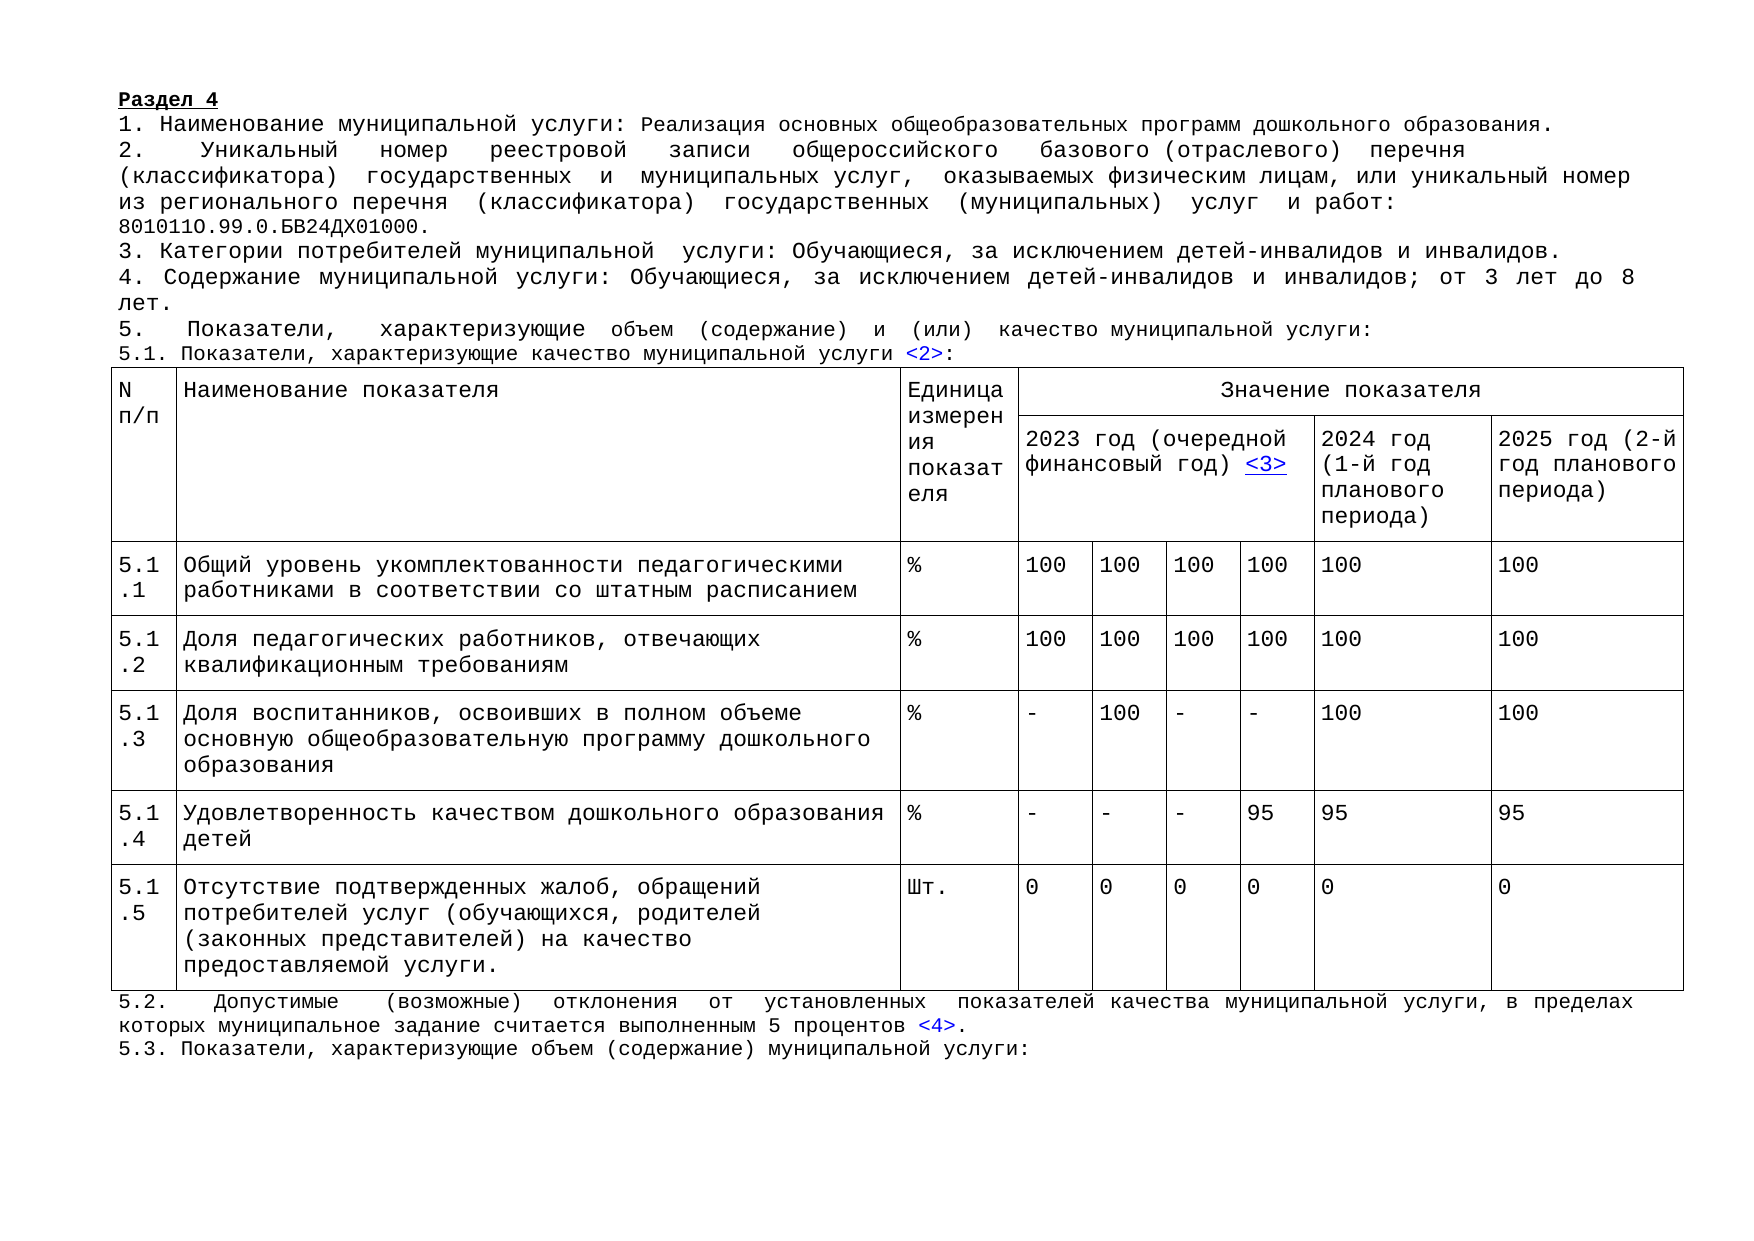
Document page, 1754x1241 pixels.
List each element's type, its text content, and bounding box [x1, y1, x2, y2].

table_cell 95 [1492, 791, 1683, 864]
table_cell 5.1.4 [112, 791, 176, 864]
table_cell 100 [1241, 542, 1314, 615]
table_cell 100 [1093, 691, 1166, 790]
text 4. Содержание муниципальной услуги: Обучающиеся, за исключением детей-инвалидов и инвалидов; от 3 лет до 8 лет. [118, 266, 1636, 317]
table_cell 100 [1167, 616, 1240, 689]
table_cell 2024 год (1-й год планового периода) [1315, 416, 1491, 541]
table_cell % [901, 542, 1018, 615]
table_cell Отсутствие подтвержденных жалоб, обращений потребителей услуг (обучающихся, родителей (законных представителей) на качество предоставляемой услуги. [177, 865, 900, 990]
table_cell 100 [1093, 616, 1166, 689]
table_cell Удовлетворенность качеством дошкольного образования детей [177, 791, 900, 864]
table_cell Доля воспитанников, освоивших в полном объеме основную общеобразовательную программу дошкольного образования [177, 691, 900, 790]
table_cell 5.1.1 [112, 542, 176, 615]
table_cell 2023 год (очередной финансовый год) <3> [1019, 416, 1314, 541]
table_cell % [901, 791, 1018, 864]
table_cell Общий уровень укомплектованности педагогическими работниками в соответствии со штатным расписанием [177, 542, 900, 615]
table_cell 100 [1093, 542, 1166, 615]
table_header Наименование показателя [177, 368, 900, 541]
text 2. Уникальный номер реестровой записи общероссийского базового (отраслевого) перечня (классификатора) государственных и муниципальных услуг, оказываемых физическим лицам, или уникальный номер из регионального перечня (классификатора) государственных (муниципальных) услуг и работ: 801011О.99.0.БВ24ДХ01000. [118, 138, 1636, 239]
table_cell 0 [1492, 865, 1683, 990]
table_cell 5.1.3 [112, 691, 176, 790]
table_cell 100 [1167, 542, 1240, 615]
table_cell 100 [1241, 616, 1314, 689]
table_cell 100 [1019, 542, 1092, 615]
text 1. Наименование муниципальной услуги: Реализация основных общеобразовательных программ дошкольного образования. [118, 112, 1636, 138]
table_header Значение показателя [1019, 368, 1683, 415]
text Раздел 4 [118, 88, 1636, 112]
table_cell 0 [1093, 865, 1166, 990]
text 5.3. Показатели, характеризующие объем (содержание) муниципальной услуги: [118, 1038, 1636, 1062]
table_cell 0 [1167, 865, 1240, 990]
table_cell - [1167, 791, 1240, 864]
table_cell 100 [1492, 542, 1683, 615]
table_header Единица измерения показателя [901, 368, 1018, 541]
table_cell 100 [1315, 691, 1491, 790]
table_cell - [1019, 691, 1092, 790]
table_cell - [1093, 791, 1166, 864]
table_cell 0 [1241, 865, 1314, 990]
table_cell 5.1.2 [112, 616, 176, 689]
table_cell - [1167, 691, 1240, 790]
table_cell 100 [1315, 616, 1491, 689]
text 5. Показатели, характеризующие объем (содержание) и (или) качество муниципальной услуги: [118, 317, 1636, 343]
text 5.1. Показатели, характеризующие качество муниципальной услуги <2>: [118, 343, 1636, 367]
table_cell 100 [1492, 691, 1683, 790]
table_cell 5.1.5 [112, 865, 176, 990]
table_cell 0 [1019, 865, 1092, 990]
table_cell - [1019, 791, 1092, 864]
table_cell 2025 год (2-й год планового периода) [1492, 416, 1683, 541]
table_cell 95 [1241, 791, 1314, 864]
table_cell 0 [1315, 865, 1491, 990]
table_cell % [901, 691, 1018, 790]
table_cell 100 [1019, 616, 1092, 689]
table_cell - [1241, 691, 1314, 790]
table_cell Шт. [901, 865, 1018, 990]
table_header N п/п [112, 368, 176, 541]
table_cell 100 [1315, 542, 1491, 615]
text 5.2. Допустимые (возможные) отклонения от установленных показателей качества муниципальной услуги, в пределах которых муниципальное задание считается выполненным 5 процентов <4>. [118, 991, 1636, 1038]
table_cell 100 [1492, 616, 1683, 689]
table_cell Доля педагогических работников, отвечающих квалификационным требованиям [177, 616, 900, 689]
text 3. Категории потребителей муниципальной услуги: Обучающиеся, за исключением детей-инвалидов и инвалидов. [118, 239, 1636, 266]
table_cell % [901, 616, 1018, 689]
table_cell 95 [1315, 791, 1491, 864]
